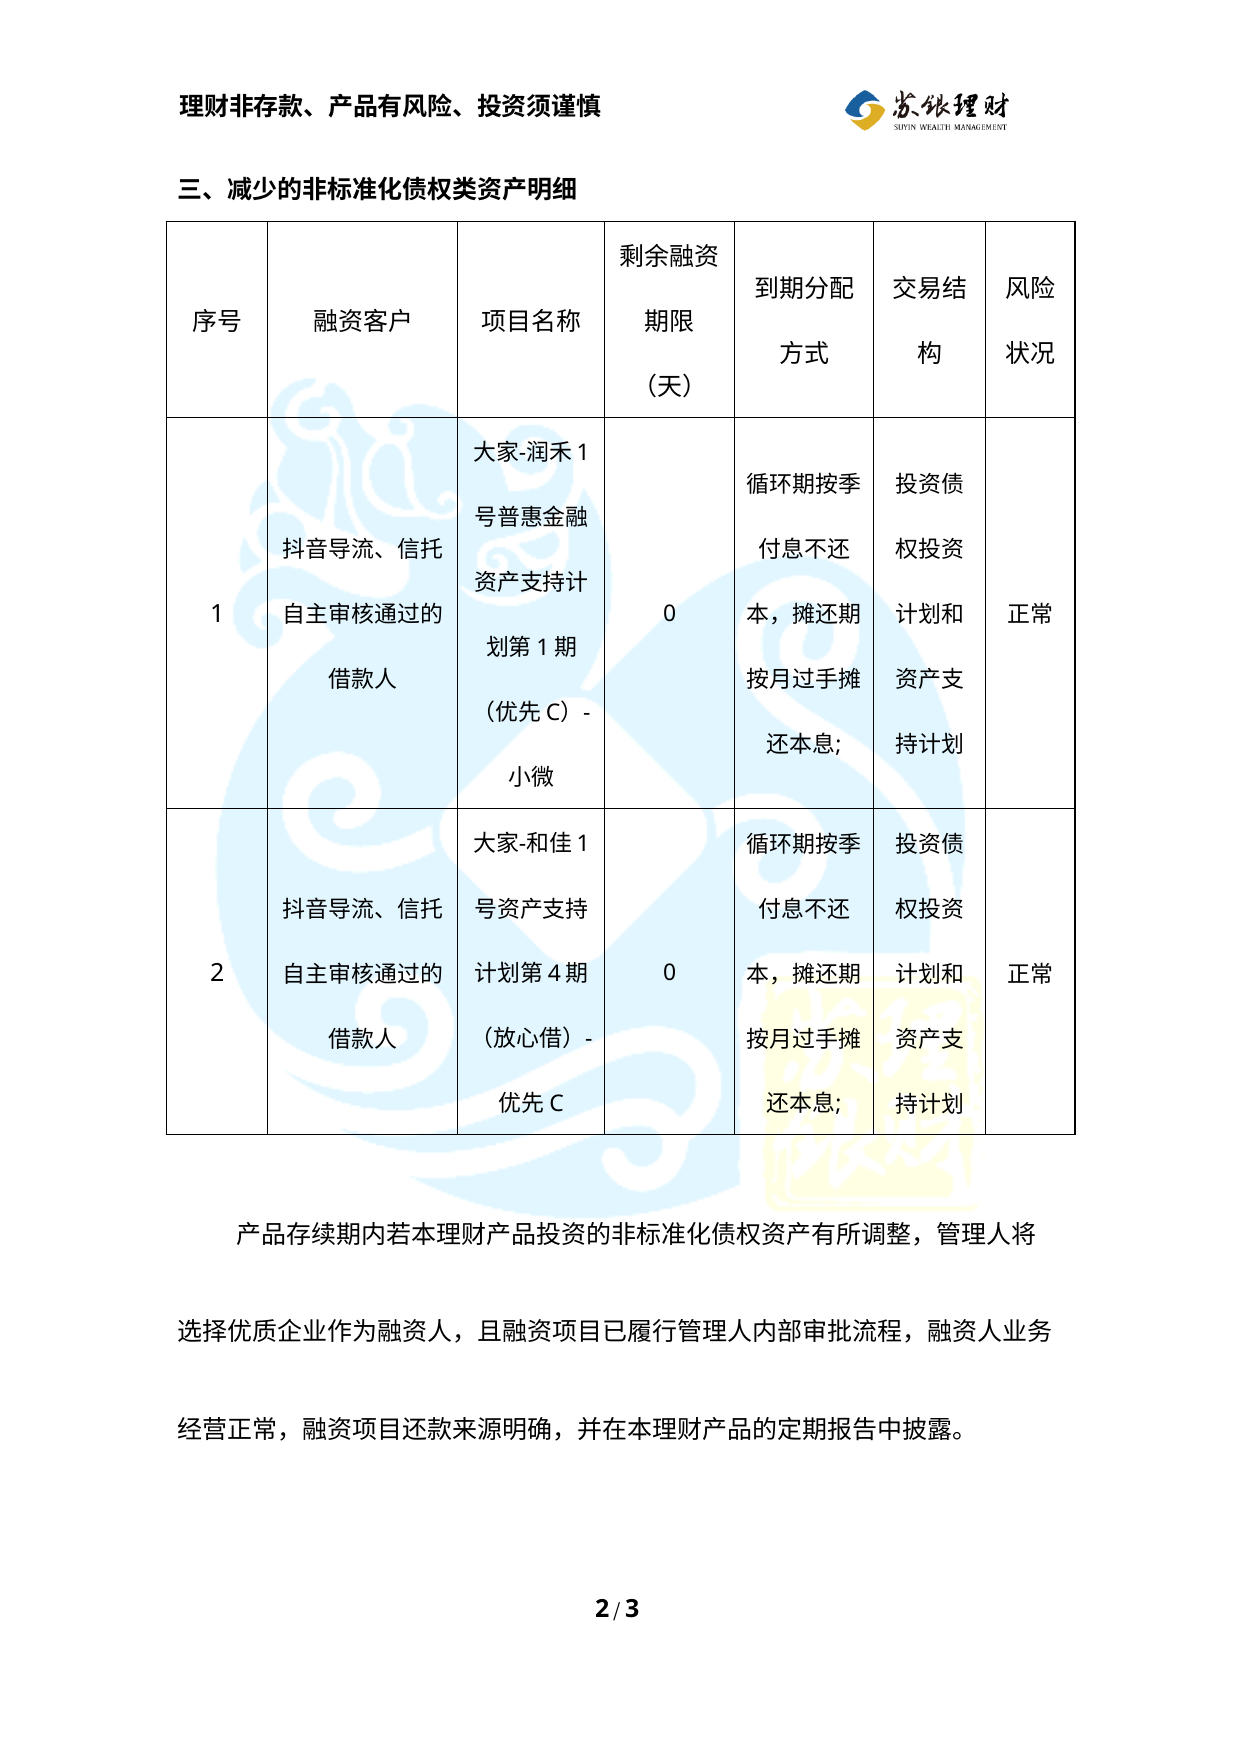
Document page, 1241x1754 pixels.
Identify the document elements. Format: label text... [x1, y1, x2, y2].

table_cell 循环期按季付息不还本，摊还期按月过手摊还本息; [735, 809, 873, 1134]
table_cell 正常 [986, 418, 1074, 808]
table_header 序号 [167, 222, 267, 417]
subtitle 减少的非标准化债权类资产明细 [177, 156, 1053, 221]
table_header 交易结构 [874, 222, 985, 417]
table_cell 循环期按季付息不还本，摊还期按月过手摊还本息; [735, 418, 873, 808]
table_cell 大家-和佳1号资产支持计划第4期（放心借）-优先C [458, 809, 604, 1134]
table_cell 大家-润禾1号普惠金融资产支持计划第1期（优先C）-小微 [458, 418, 604, 808]
table_header 项目名称 [458, 222, 604, 417]
picture [820, 72, 1039, 143]
table_header 融资客户 [268, 222, 457, 417]
table_header 剩余融资期限（天） [605, 222, 734, 417]
table_cell 抖音导流、信托自主审核通过的借款人 [268, 418, 457, 808]
table_header 到期分配方式 [735, 222, 873, 417]
table_cell 1 [167, 418, 267, 808]
table_cell 0 [605, 809, 734, 1134]
table_cell 2 [167, 809, 267, 1134]
table_header 风险状况 [986, 222, 1074, 417]
table_cell 投资债权投资计划和资产支持计划 [874, 809, 985, 1134]
table_cell 投资债权投资计划和资产支持计划 [874, 418, 985, 808]
table_cell 正常 [986, 809, 1074, 1134]
text 产品存续期内若本理财产品投资的非标准化债权资产有所调整，管理人将选择优质企业作为融资人，且融资项目已履行管理人内部审批流程，融资人业务经营正常，融资项目还款来源明确，并在本理财产品的定期报告中披露。 [177, 1200, 1053, 1460]
table_cell 抖音导流、信托自主审核通过的借款人 [268, 809, 457, 1134]
table_cell 0 [605, 418, 734, 808]
